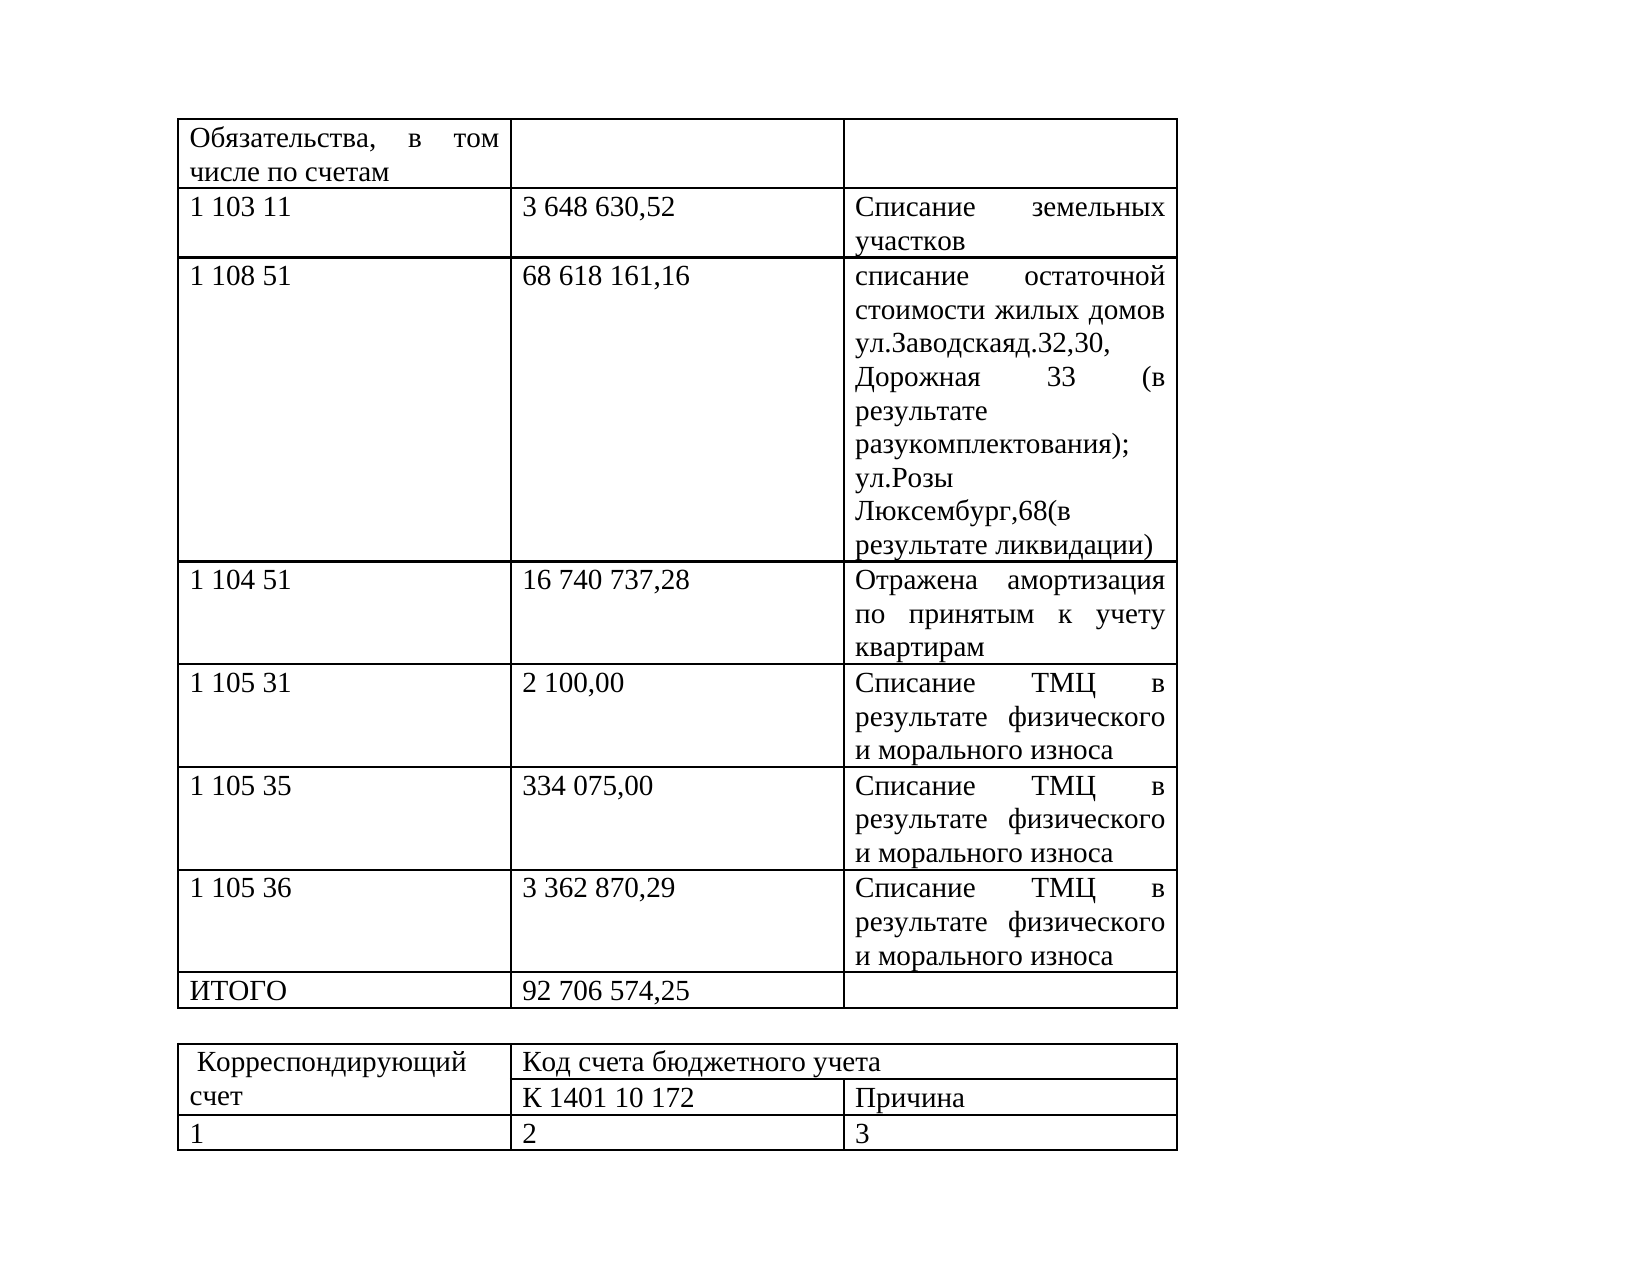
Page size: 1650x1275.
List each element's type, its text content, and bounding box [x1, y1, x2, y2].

table_cell 1 108 51 [179, 259, 510, 560]
table_cell Списание ТМЦ в результате физического и морального износа [845, 665, 1176, 766]
table_cell списание остаточной стоимости жилых домов ул.Заводскаяд.32,30, Дорожная 33 (в результате разукомплектования); ул.Розы Люксембург,68(в результате ликвидации) [845, 259, 1176, 560]
table_cell [845, 120, 1176, 187]
table_cell 1 105 36 [179, 871, 510, 971]
table_cell Списание земельных участков [845, 189, 1176, 256]
table_cell К 1401 10 172 [512, 1080, 843, 1114]
table_cell 1 104 51 [179, 563, 510, 663]
table_cell Списание ТМЦ в результате физического и морального износа [845, 871, 1176, 971]
table_cell 16 740 737,28 [512, 563, 843, 663]
table_header Код счета бюджетного учета [512, 1045, 1176, 1078]
table_cell 92 706 574,25 [512, 973, 843, 1007]
table_cell 334 075,00 [512, 768, 843, 868]
table_cell ИТОГО [179, 973, 510, 1007]
table_header Корреспондирующий счет [179, 1045, 510, 1114]
table_cell 2 100,00 [512, 665, 843, 766]
table_cell 2 [512, 1116, 843, 1149]
table_cell Обязательства, в том числе по счетам [179, 120, 510, 187]
table_cell Отражена амортизация по принятым к учету квартирам [845, 563, 1176, 663]
table_cell 68 618 161,16 [512, 259, 843, 560]
table_cell Списание ТМЦ в результате физического и морального износа [845, 768, 1176, 868]
table_cell 1 105 31 [179, 665, 510, 766]
table_cell [512, 120, 843, 187]
table_cell 1 103 11 [179, 189, 510, 256]
table_cell 3 [845, 1116, 1176, 1149]
table_cell [845, 973, 1176, 1007]
table_cell 1 [179, 1116, 510, 1149]
table_cell 1 105 35 [179, 768, 510, 868]
table_cell 3 362 870,29 [512, 871, 843, 971]
table_cell Причина [845, 1080, 1176, 1114]
table_cell 3 648 630,52 [512, 189, 843, 256]
